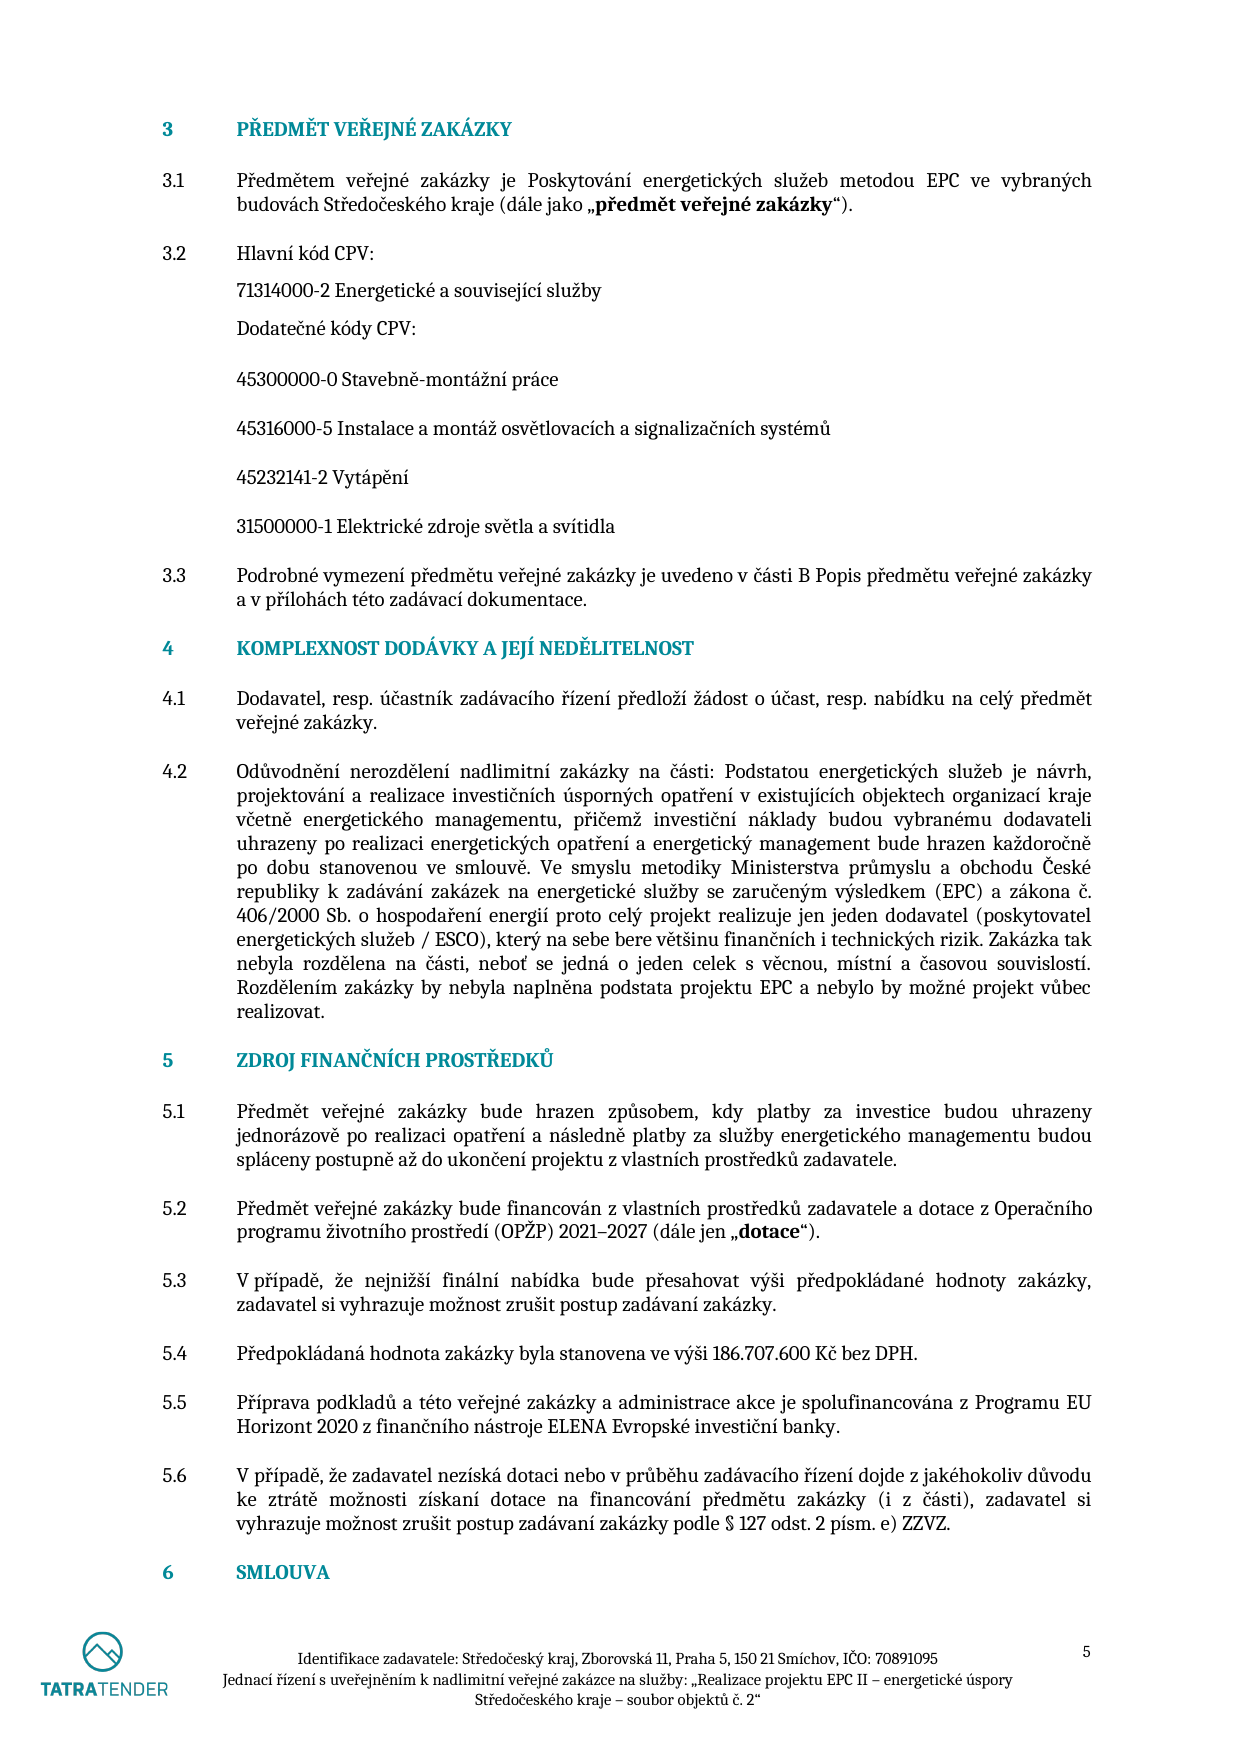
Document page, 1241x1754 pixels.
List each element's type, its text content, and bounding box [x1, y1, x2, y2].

subtitle Hlavní kód CPV: [162, 242, 1093, 266]
subtitle Předmět veřejné zakázky bude financován z vlastních prostředků zadavatele a dotace z Operačního programu životního prostředí (OPŽP) 2021–2027 (dále jen „dotace“). [162, 1196, 1093, 1244]
subtitle Komplexnost dodávky a její nedělitelnost [162, 636, 1093, 660]
subtitle V případě, že nejnižší finální nabídka bude přesahovat výši předpokládané hodnoty zakázky, zadavatel si vyhrazuje možnost zrušit postup zadávaní zakázky. [162, 1269, 1093, 1317]
subtitle Podrobné vymezení předmětu veřejné zakázky je uvedeno v části B Popis předmětu veřejné zakázky a v přílohách této zadávací dokumentace. [162, 563, 1093, 611]
subtitle Předpokládaná hodnota zakázky byla stanovena ve výši 186.707.600 Kč bez DPH. [162, 1342, 1093, 1366]
subtitle Předmět veřejné zakázky bude hrazen způsobem, kdy platby za investice budou uhrazeny jednorázově po realizaci opatření a následně platby za služby energetického managementu budou spláceny postupně až do ukončení projektu z vlastních prostředků zadavatele. [162, 1099, 1093, 1171]
text Dodatečné kódy CPV: [236, 317, 1093, 341]
subtitle 45316000-5 Instalace a montáž osvětlovacích a signalizačních systémů [236, 416, 1093, 440]
subtitle Předmětem veřejné zakázky je Poskytování energetických služeb metodou EPC ve vybraných budovách Středočeského kraje (dále jako „předmět veřejné zakázky“). [162, 169, 1093, 217]
text 71314000-2 Energetické a související služby [236, 278, 1093, 302]
subtitle Předmět veřejné zakázky [162, 118, 1093, 142]
subtitle 45300000-0 Stavebně-montážní práce [236, 367, 1093, 391]
subtitle Smlouva [162, 1561, 1093, 1585]
subtitle Příprava podkladů a této veřejné zakázky a administrace akce je spolufinancována z Programu EU Horizont 2020 z finančního nástroje ELENA Evropské investiční banky. [162, 1391, 1093, 1439]
subtitle Odůvodnění nerozdělení nadlimitní zakázky na části: Podstatou energetických služeb je návrh, projektování a realizace investičních úsporných opatření v existujících objektech organizací kraje včetně energetického managementu, přičemž investiční náklady budou vybranému dodavateli uhrazeny po realizaci energetických opatření a energetický management bude hrazen každoročně po dobu stanovenou ve smlouvě. Ve smyslu metodiky Ministerstva průmyslu a obchodu České republiky k zadávání zakázek na energetické služby se zaručeným výsledkem (EPC) a zákona č. 406/2000 Sb. o hospodaření energií proto celý projekt realizuje jen jeden dodavatel (poskytovatel energetických služeb / ESCO), který na sebe bere většinu finančních i technických rizik. Zakázka tak nebyla rozdělena na části, neboť se jedná o jeden celek s věcnou, místní a časovou souvislostí. Rozdělením zakázky by nebyla naplněna podstata projektu EPC a nebylo by možné projekt vůbec realizovat. [162, 760, 1093, 1023]
picture [20, 1621, 188, 1710]
subtitle Zdroj finančních prostředků [162, 1048, 1093, 1072]
subtitle 31500000-1 Elektrické zdroje světla a svítidla [236, 514, 1093, 538]
subtitle 45232141-2 Vytápění [236, 465, 1093, 489]
subtitle V případě, že zadavatel nezíská dotaci nebo v průběhu zadávacího řízení dojde z jakéhokoliv důvodu ke ztrátě možnosti získaní dotace na financování předmětu zakázky (i z části), zadavatel si vyhrazuje možnost zrušit postup zadávaní zakázky podle § 127 odst. 2 písm. e) ZZVZ. [162, 1464, 1093, 1536]
subtitle Dodavatel, resp. účastník zadávacího řízení předloží žádost o účast, resp. nabídku na celý předmět veřejné zakázky. [162, 687, 1093, 735]
